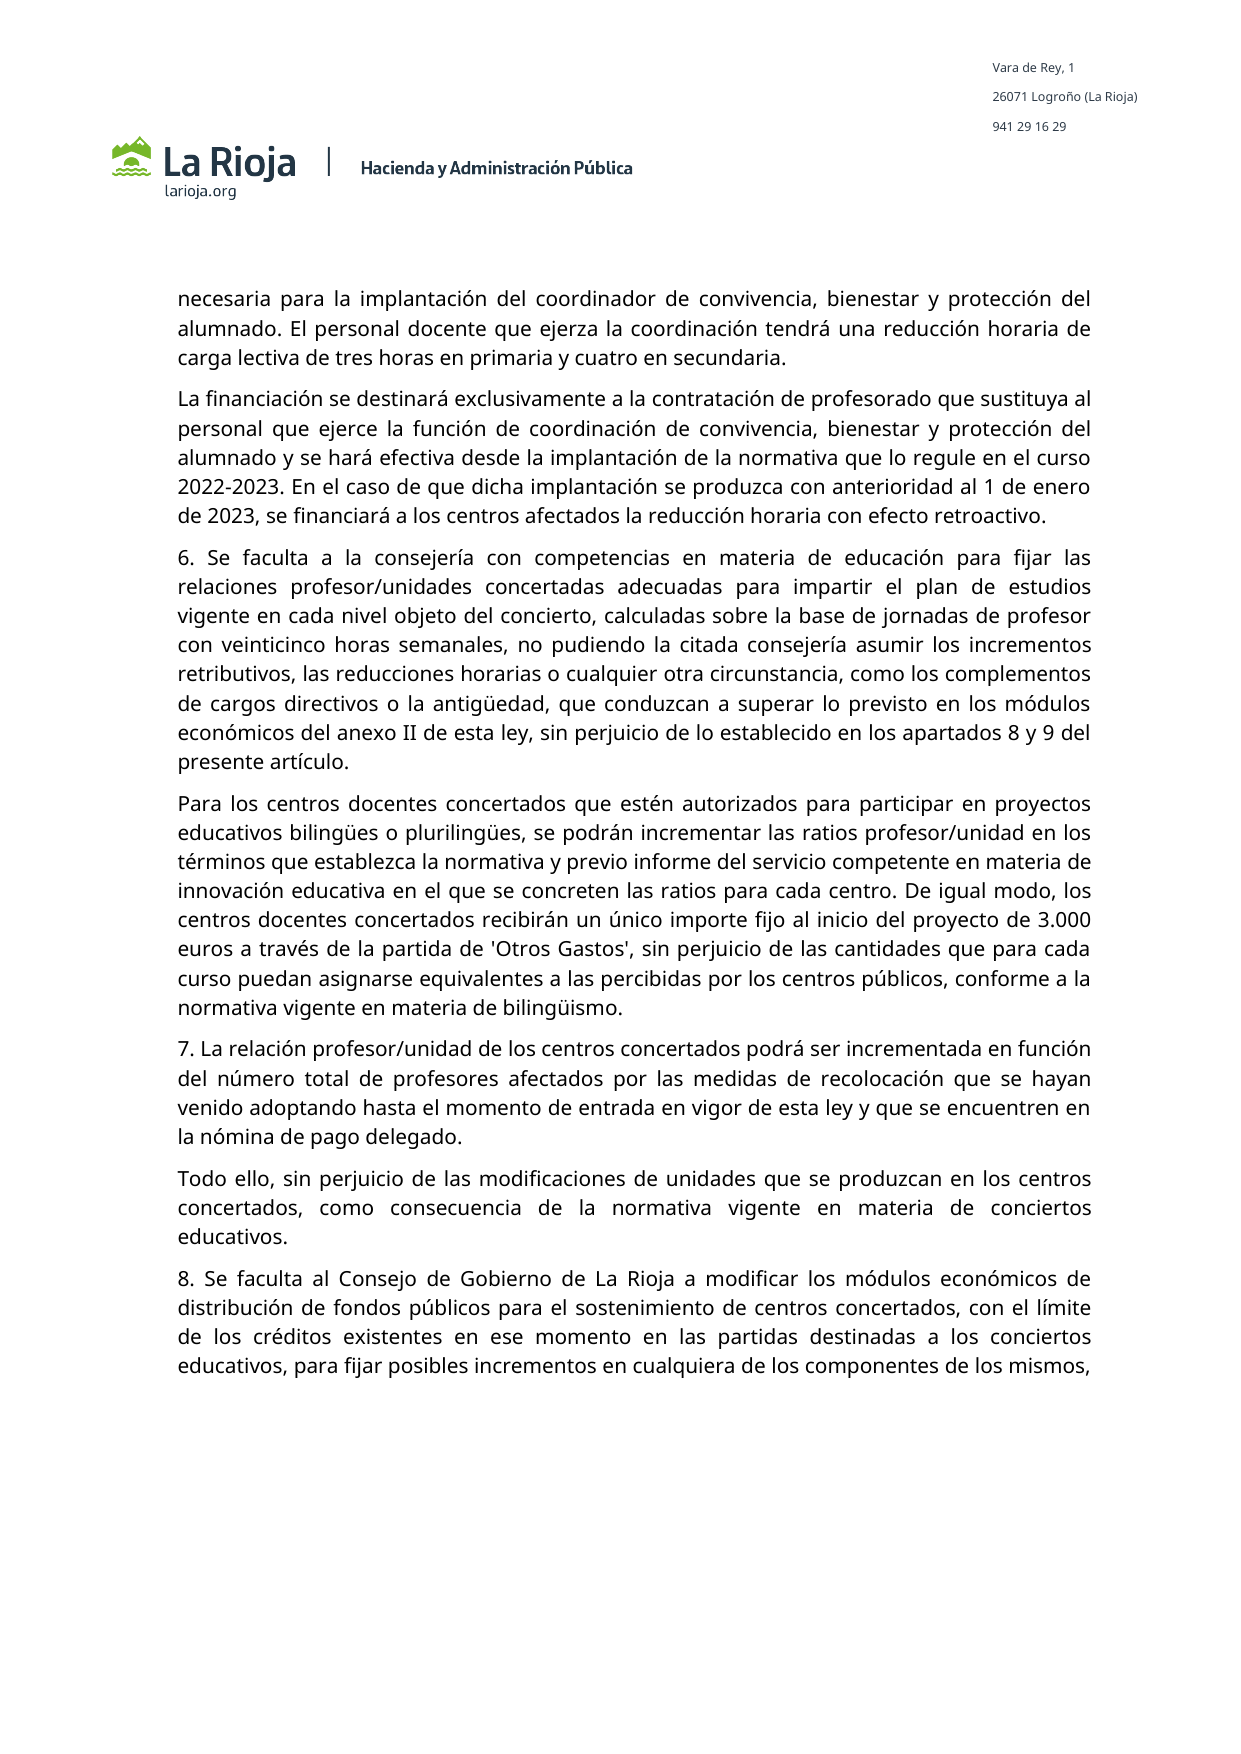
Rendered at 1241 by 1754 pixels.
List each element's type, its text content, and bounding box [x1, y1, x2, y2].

text Todo ello, sin perjuicio de las modificaciones de unidades que se produzcan en los centros concertados, como consecuencia de la normativa vigente en materia de conciertos educativos. [177, 1163, 1092, 1250]
text 7. La relación profesor/unidad de los centros concertados podrá ser incrementada en función del número total de profesores afectados por las medidas de recolocación que se hayan venido adoptando hasta el momento de entrada en vigor de esta ley y que se encuentren en la nómina de pago delegado. [177, 1033, 1092, 1150]
picture [19, 58, 1241, 296]
text La financiación se destinará exclusivamente a la contratación de profesorado que sustituya al personal que ejerce la función de coordinación de convivencia, bienestar y protección del alumnado y se hará efectiva desde la implantación de la normativa que lo regule en el curso 2022-2023. En el caso de que dicha implantación se produzca con anterioridad al 1 de enero de 2023, se financiará a los centros afectados la reducción horaria con efecto retroactivo. [177, 383, 1092, 529]
text 6. Se faculta a la consejería con competencias en materia de educación para fijar las relaciones profesor/unidades concertadas adecuadas para impartir el plan de estudios vigente en cada nivel objeto del concierto, calculadas sobre la base de jornadas de profesor con veinticinco horas semanales, no pudiendo la citada consejería asumir los incrementos retributivos, las reducciones horarias o cualquier otra circunstancia, como los complementos de cargos directivos o la antigüedad, que conduzcan a superar lo previsto en los módulos económicos del anexo II de esta ley, sin perjuicio de lo establecido en los apartados 8 y 9 del presente artículo. [177, 542, 1092, 775]
text Para los centros docentes concertados que estén autorizados para participar en proyectos educativos bilingües o plurilingües, se podrán incrementar las ratios profesor/unidad en los términos que establezca la normativa y previo informe del servicio competente en materia de innovación educativa en el que se concreten las ratios para cada centro. De igual modo, los centros docentes concertados recibirán un único importe fijo al inicio del proyecto de 3.000 euros a través de la partida de 'Otros Gastos', sin perjuicio de las cantidades que para cada curso puedan asignarse equivalentes a las percibidas por los centros públicos, conforme a la normativa vigente en materia de bilingüismo. [177, 788, 1092, 1021]
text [177, 1263, 1092, 1379]
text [177, 283, 1092, 371]
